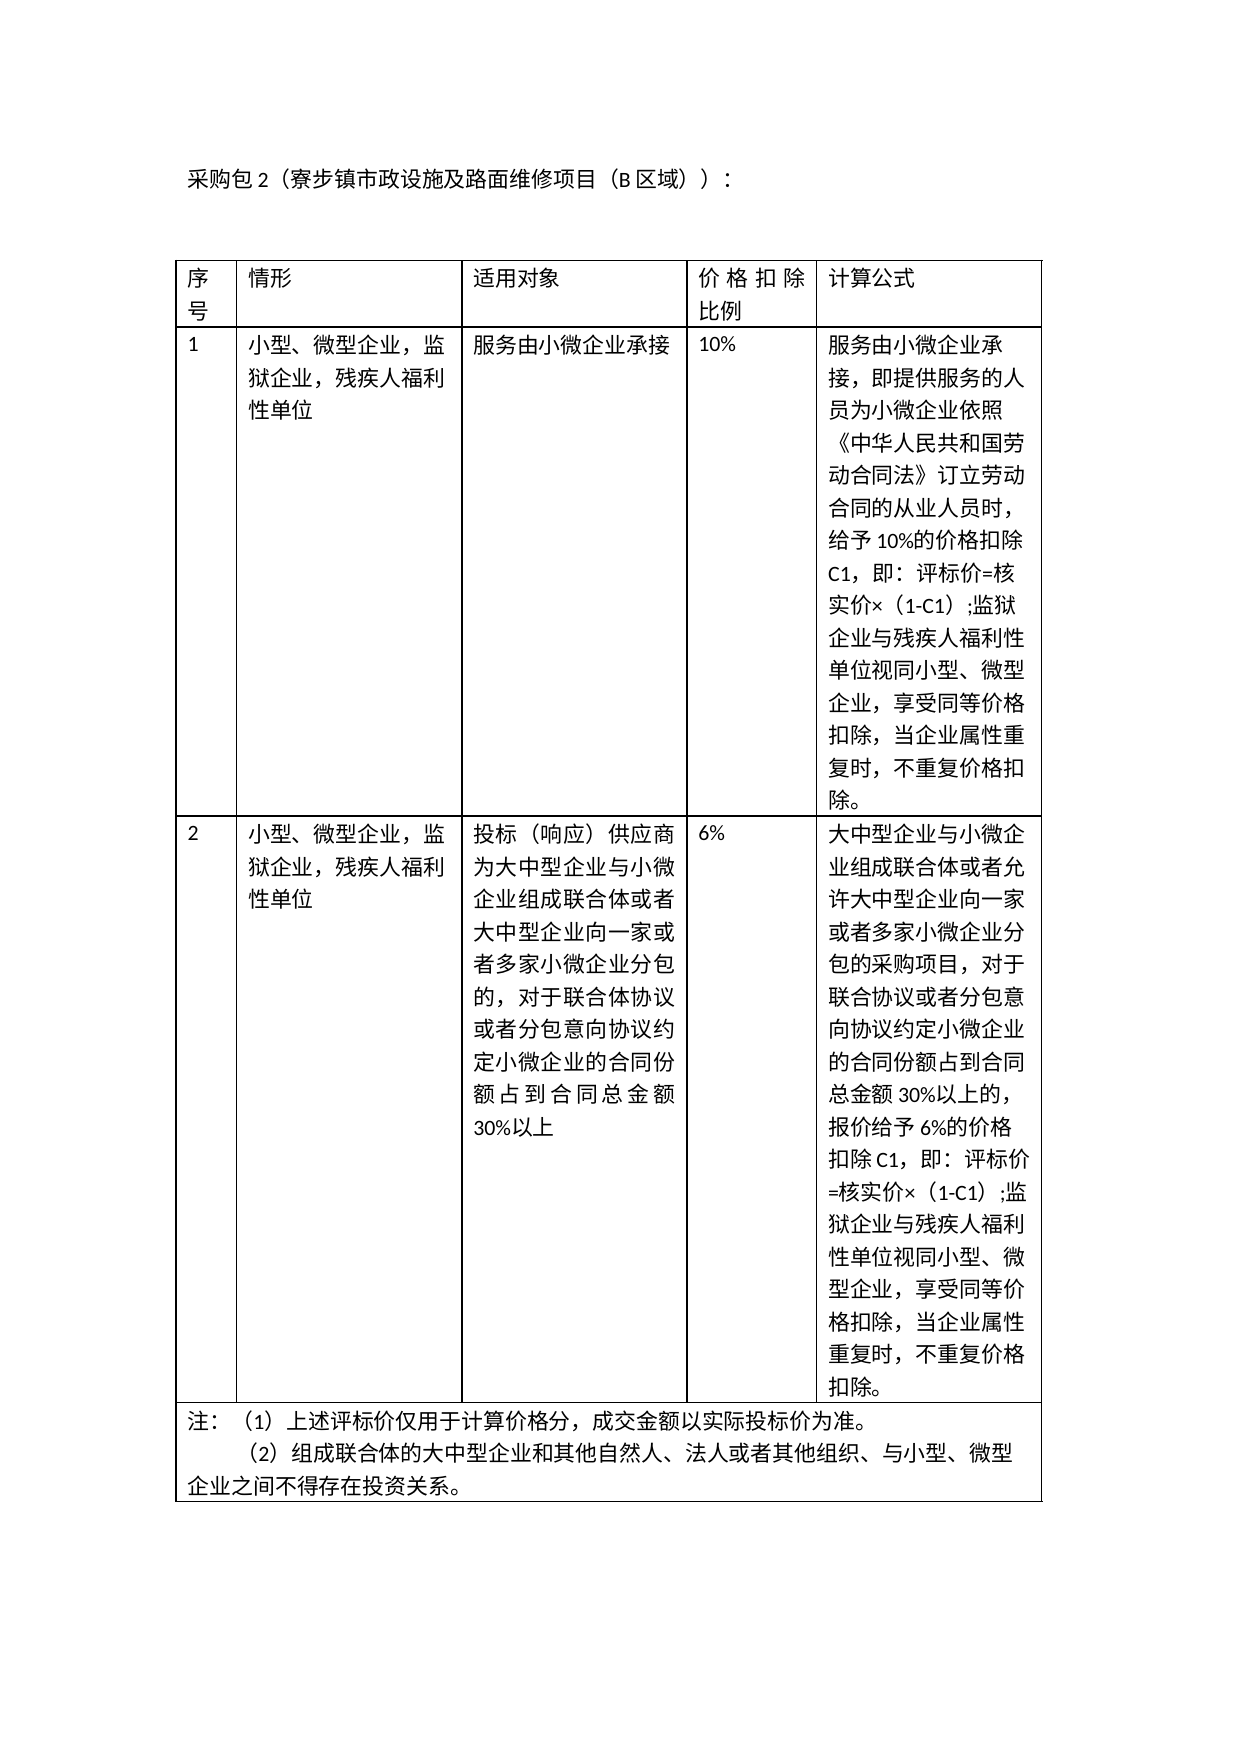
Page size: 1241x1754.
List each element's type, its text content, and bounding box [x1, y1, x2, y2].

table_cell 服务由小微企业承接，即提供服务的人员为小微企业依照《中华人民共和国劳动合同法》订立劳动合同的从业人员时，给予10%的价格扣除C1，即：评标价=核实价×（1-C1）;监狱企业与残疾人福利性单位视同小型、微型企业，享受同等价格扣除，当企业属性重复时，不重复价格扣除。 [817, 328, 1041, 815]
table_cell 服务由小微企业承接 [463, 328, 686, 815]
table_header 计算公式 [817, 261, 1041, 326]
table_cell 1 [177, 328, 236, 815]
text 采购包2（寮步镇市政设施及路面维修项目（B区域））： [187, 162, 1053, 194]
table_cell 2 [177, 817, 236, 1402]
table_cell 大中型企业与小微企业组成联合体或者允许大中型企业向一家或者多家小微企业分包的采购项目，对于联合协议或者分包意向协议约定小微企业的合同份额占到合同总金额30%以上的，报价给予6%的价格扣除C1，即：评标价=核实价×（1-C1）;监狱企业与残疾人福利性单位视同小型、微型企业，享受同等价格扣除，当企业属性重复时，不重复价格扣除。 [817, 817, 1041, 1402]
table_cell 6% [688, 817, 816, 1402]
table_header 适用对象 [463, 261, 686, 326]
table_cell 小型、微型企业，监狱企业，残疾人福利性单位 [237, 817, 461, 1402]
table_header 序号 [177, 261, 236, 326]
table_cell 10% [688, 328, 816, 815]
table_cell 小型、微型企业，监狱企业，残疾人福利性单位 [237, 328, 461, 815]
table_header 价格扣除比例 [688, 261, 816, 326]
table_cell 投标（响应）供应商为大中型企业与小微企业组成联合体或者大中型企业向一家或者多家小微企业分包的，对于联合体协议或者分包意向协议约定小微企业的合同份额占到合同总金额30%以上 [463, 817, 686, 1402]
table_cell 注：（1）上述评标价仅用于计算价格分，成交金额以实际投标价为准。 （2）组成联合体的大中型企业和其他自然人、法人或者其他组织、与小型、微型企业之间不得存在投资关系。 [177, 1403, 1041, 1501]
table_header 情形 [237, 261, 461, 326]
